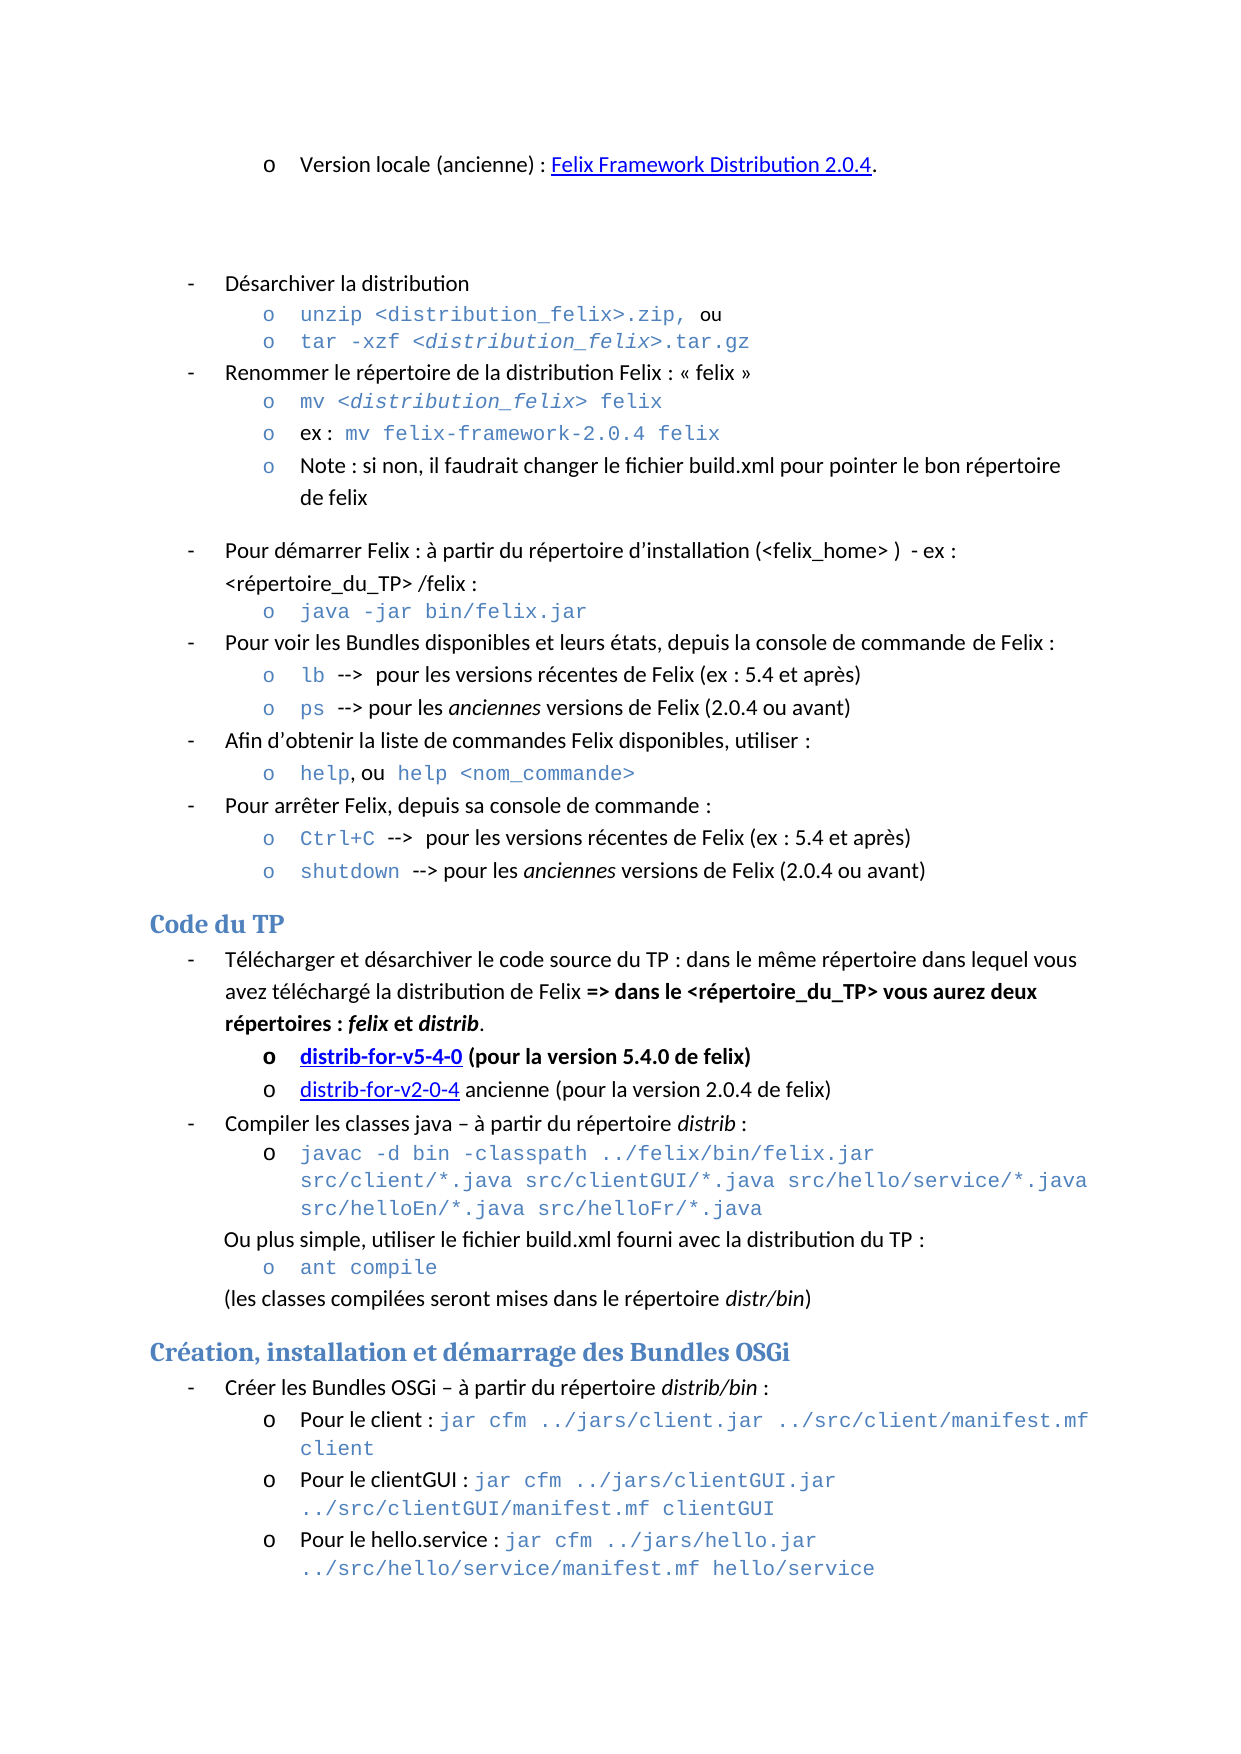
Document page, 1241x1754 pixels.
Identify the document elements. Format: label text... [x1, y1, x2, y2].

text Ctrl+C --> pour les versions récentes de Felix (ex : 5.4 et après) [262, 823, 1090, 852]
list Pour démarrer Felix : à partir du répertoire d’installation (<felix_home> ) - ex : <répertoire_du_TP> /felix : [187, 536, 1090, 597]
list Pour le client : jar cfm ../jars/client.jar ../src/client/manifest.mf client [262, 1405, 1090, 1462]
list Désarchiver la distribution [187, 269, 1090, 297]
list Afin d’obtenir la liste de commandes Felix disponibles, utiliser : [187, 726, 1090, 754]
text (les classes compilées seront mises dans le répertoire distr/bin) [224, 1284, 1090, 1312]
text Ou plus simple, utiliser le fichier build.xml fourni avec la distribution du TP : [150, 1225, 1090, 1253]
list Compiler les classes java – à partir du répertoire distrib : [187, 1109, 1090, 1137]
list ant compile [262, 1257, 1090, 1281]
text mv <distribution_felix> felix [262, 391, 1090, 414]
list Pour le hello.service : jar cfm ../jars/hello.jar ../src/hello/service/manifest.mf hello/service [262, 1525, 1090, 1581]
list Pour voir les Bundles disponibles et leurs états, depuis la console de commande de Felix : [187, 628, 1090, 656]
text ps --> pour les anciennes versions de Felix (2.0.4 ou avant) [262, 693, 1090, 722]
list distrib-for-v2-0-4 ancienne (pour la version 2.0.4 de felix) [262, 1075, 1090, 1104]
text java -jar bin/felix.jar [262, 601, 1090, 624]
list Pour le clientGUI : jar cfm ../jars/clientGUI.jar ../src/clientGUI/manifest.mf clientGUI [262, 1465, 1090, 1521]
list Renommer le répertoire de la distribution Felix : « felix » [187, 358, 1090, 387]
list Créer les Bundles OSGi – à partir du répertoire distrib/bin : [187, 1373, 1090, 1401]
text Note : si non, il faudrait changer le fichier build.xml pour pointer le bon répertoire de felix [262, 451, 1090, 511]
text lb --> pour les versions récentes de Felix (ex : 5.4 et après) [262, 660, 1090, 689]
text help, ou help <nom_commande> [262, 758, 1090, 787]
text Version locale (ancienne) : Felix Framework Distribution 2.0.4. [262, 150, 1090, 179]
subtitle Création, installation et démarrage des Bundles OSGi [150, 1337, 1090, 1368]
list Télécharger et désarchiver le code source du TP : dans le même répertoire dans lequel vous avez téléchargé la distribution de Felix => dans le <répertoire_du_TP> vous aurez deux répertoires : felix et distrib. [187, 945, 1090, 1038]
text ex : mv felix-framework-2.0.4 felix [262, 418, 1090, 446]
text shutdown --> pour les anciennes versions de Felix (2.0.4 ou avant) [262, 856, 1090, 884]
list tar -xzf <distribution_felix>.tar.gz [262, 331, 1090, 355]
list javac -d bin -classpath ../felix/bin/felix.jar src/client/*.java src/clientGUI/*.java src/hello/service/*.java src/helloEn/*.java src/helloFr/*.java [262, 1141, 1090, 1221]
list distrib-for-v5-4-0 (pour la version 5.4.0 de felix) [262, 1042, 1090, 1071]
subtitle Code du TP [150, 909, 1090, 941]
text unzip <distribution_felix>.zip, ou [262, 301, 1090, 327]
list Pour arrêter Felix, depuis sa console de commande : [187, 791, 1090, 819]
